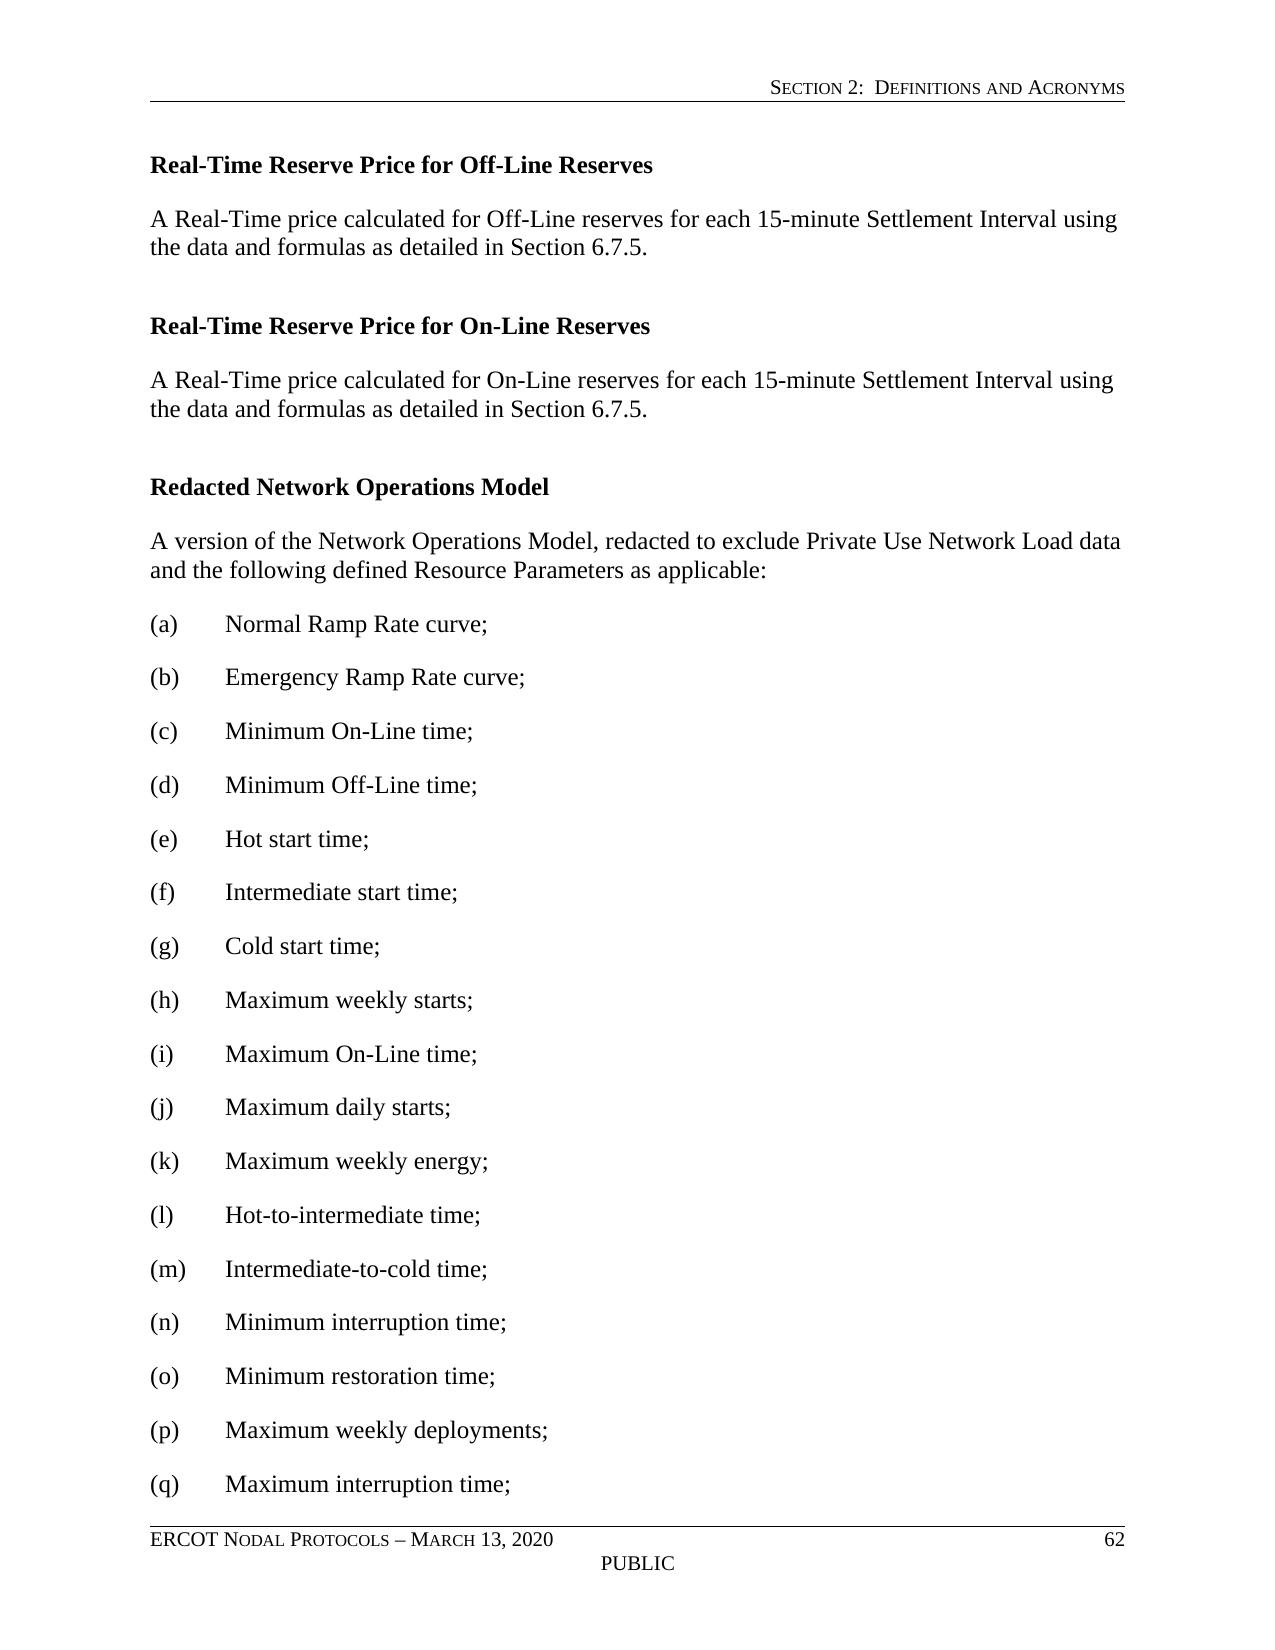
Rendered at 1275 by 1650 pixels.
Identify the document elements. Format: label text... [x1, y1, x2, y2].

list (o) Minimum restoration time; [150, 1361, 1125, 1390]
text A Real-Time price calculated for On-Line reserves for each 15-minute Settlement Interval using the data and formulas as detailed in Section 6.7.5. [150, 365, 1125, 422]
list (n) Minimum interruption time; [150, 1307, 1125, 1336]
list (g) Cold start time; [150, 931, 1125, 960]
text A version of the Network Operations Model, redacted to exclude Private Use Network Load data and the following defined Resource Parameters as applicable: [150, 526, 1144, 584]
list (p) Maximum weekly deployments; [150, 1415, 1125, 1444]
list (c) Minimum On-Line time; [150, 716, 1125, 745]
list (i) Maximum On-Line time; [150, 1039, 1125, 1067]
list (b) Emergency Ramp Rate curve; [150, 662, 1125, 691]
list (m) Intermediate-to-cold time; [150, 1254, 1125, 1282]
list (d) Minimum Off-Line time; [150, 770, 1125, 799]
text A Real-Time price calculated for Off-Line reserves for each 15-minute Settlement Interval using the data and formulas as detailed in Section 6.7.5. [150, 204, 1125, 261]
list (l) Hot-to-intermediate time; [150, 1200, 1125, 1229]
list (h) Maximum weekly starts; [150, 985, 1125, 1014]
text Redacted Network Operations Model [150, 472, 1125, 501]
text Real-Time Reserve Price for On-Line Reserves [150, 311, 1125, 340]
list (e) Hot start time; [150, 824, 1125, 852]
list (a) Normal Ramp Rate curve; [150, 609, 1125, 637]
list (f) Intermediate start time; [150, 877, 1125, 906]
list (k) Maximum weekly energy; [150, 1146, 1125, 1175]
text Real-Time Reserve Price for Off-Line Reserves [150, 150, 1125, 179]
list (j) Maximum daily starts; [150, 1092, 1125, 1121]
list (q) Maximum interruption time; [150, 1469, 1125, 1497]
